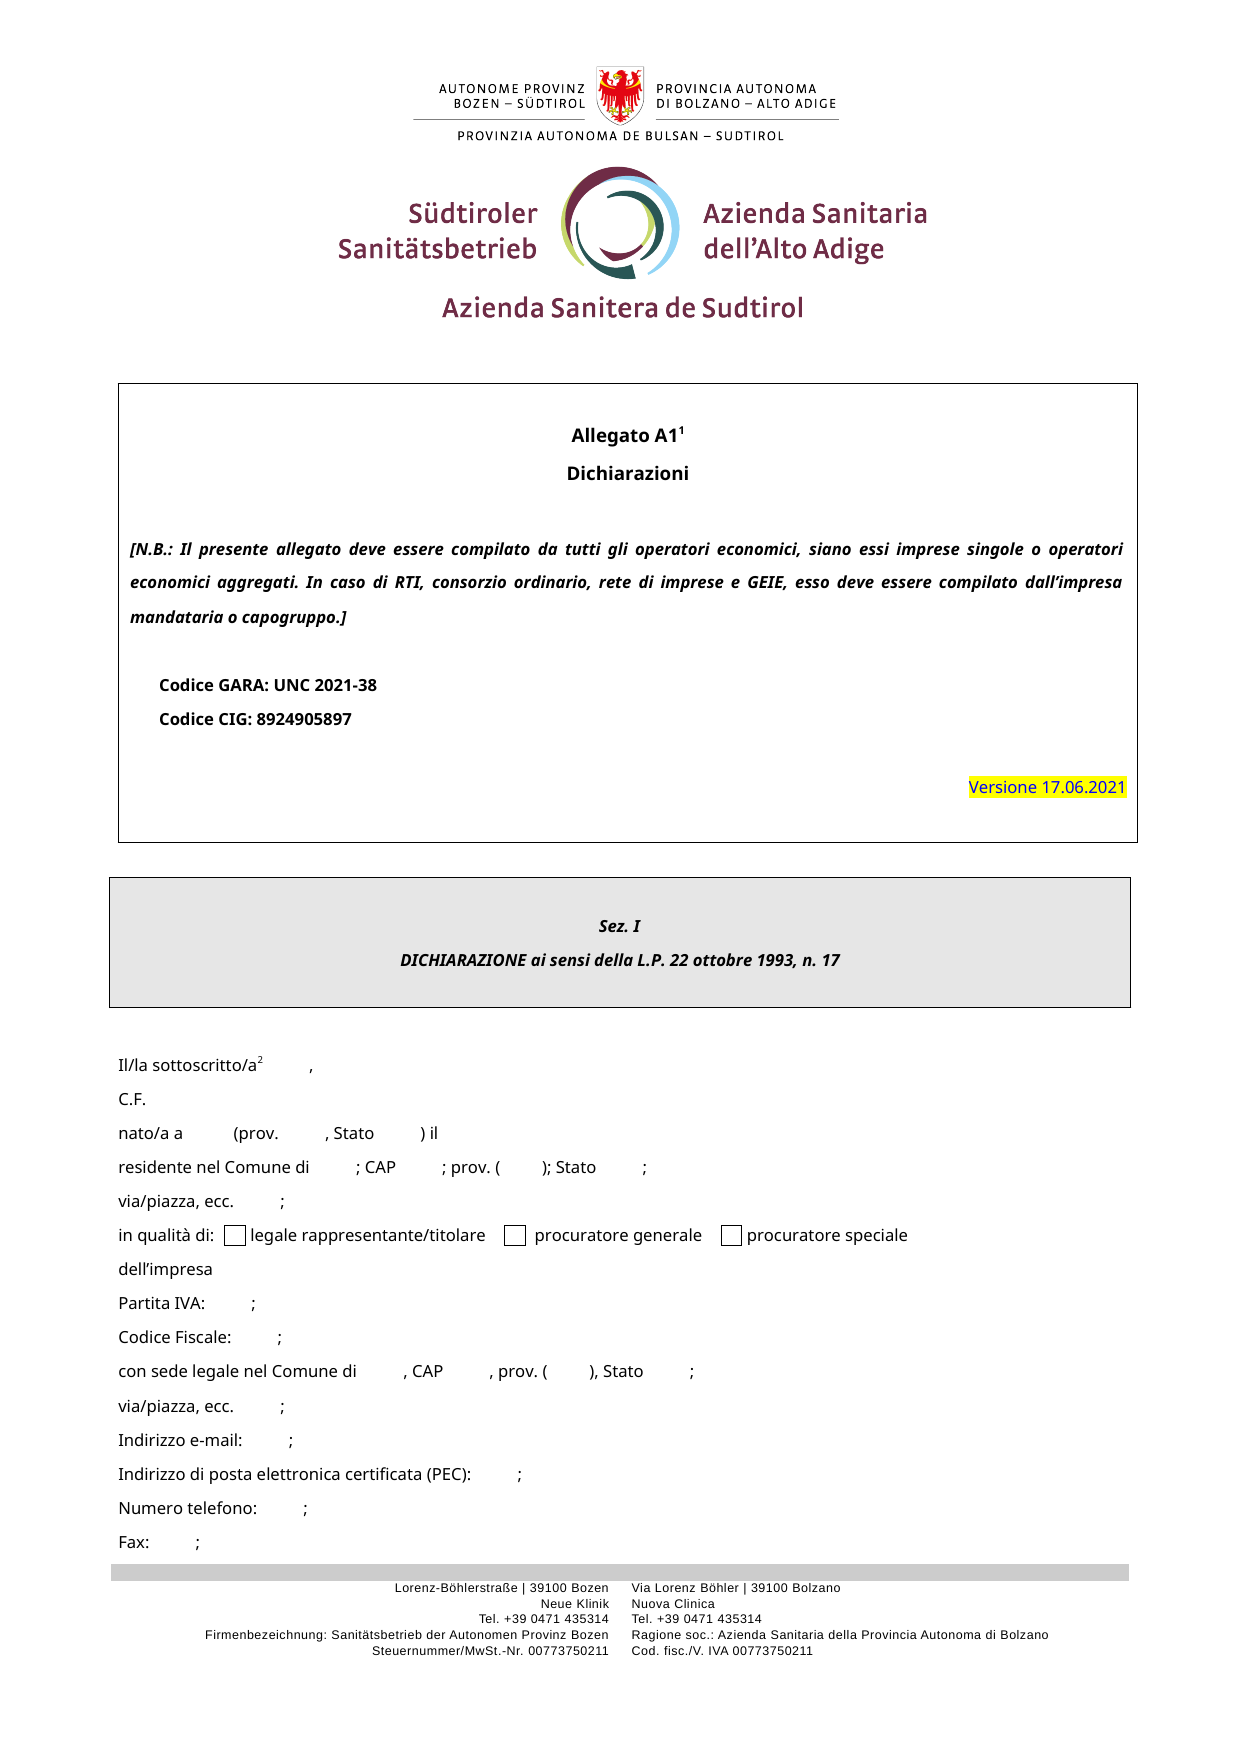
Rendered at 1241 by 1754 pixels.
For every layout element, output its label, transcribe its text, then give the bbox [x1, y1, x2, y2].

picture [206, 48, 1034, 352]
text DICHIARAZIONE ai sensi della L.P. 22 ottobre 1993, n. 17 [110, 945, 1130, 971]
text Indirizzo e-mail: ; [118, 1428, 1122, 1451]
text Fax: ; [118, 1530, 1122, 1553]
text via/piazza, ecc. ; [118, 1190, 1122, 1212]
text in qualità di: legale rappresentante/titolare procuratore generale procuratore speciale [118, 1224, 1122, 1247]
text Numero telefono: ; [118, 1496, 1122, 1519]
text con sede legale nel Comune di , , prov. ( ), Stato ; [118, 1360, 1122, 1383]
text Il/la sottoscritto/a , [118, 1053, 1122, 1076]
text nato/a a (prov. , Stato ) il [118, 1122, 1122, 1144]
text Sez. I [110, 911, 1130, 937]
text C.F. [118, 1088, 1122, 1110]
table_header Allegato A1 Dichiarazioni [N.B.: Il presente allegato deve essere compilato da tutti gli operatori economici, siano essi imprese singole o operatori economici aggregati. In caso di RTI, consorzio ordinario, rete di imprese e GEIE, esso deve essere compilato dall’impresa mandataria o capogruppo.] Codice GARA: UNC 2021-38 Codice CIG: 8924905897 Versione 17.06.2021 [119, 384, 1137, 842]
text Indirizzo di posta elettronica certificata (PEC): ; [118, 1462, 1122, 1485]
text dell’impresa [118, 1258, 1122, 1281]
text residente nel Comune di ; ; prov. ( ); Stato ; [118, 1156, 1122, 1178]
text Codice Fiscale: ; [118, 1326, 1122, 1349]
text via/piazza, ecc. ; [118, 1394, 1122, 1417]
text Partita IVA: ; [118, 1292, 1122, 1315]
